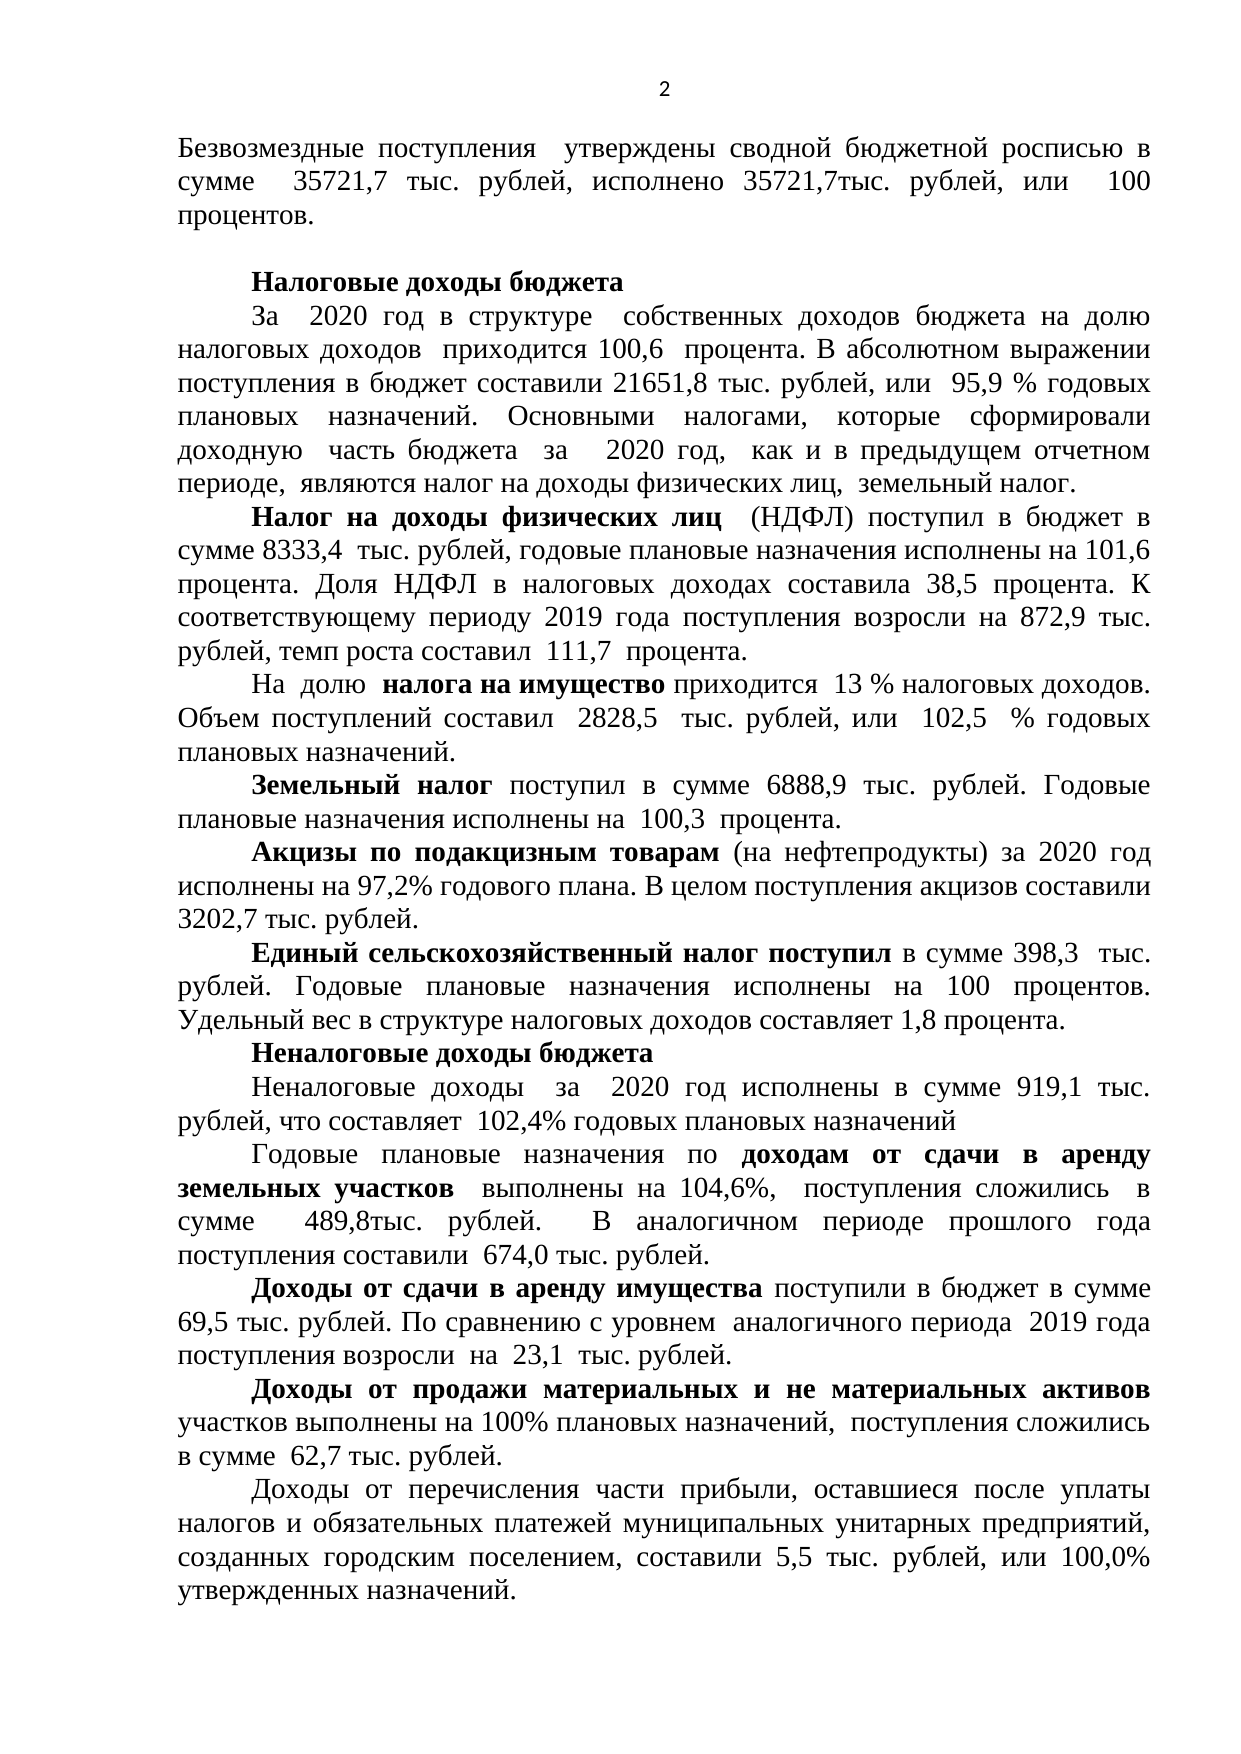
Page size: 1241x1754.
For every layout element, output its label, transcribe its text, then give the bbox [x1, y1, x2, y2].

text Доходы от сдачи в аренду имущества поступили в бюджет в сумме 69,5 тыс. рублей. По сравнению с уровнем аналогичного периода 2019 года поступления возросли на 23,1 тыс. рублей. [177, 1270, 1152, 1371]
text Налог на доходы физических лиц (НДФЛ) поступил в бюджет в сумме 8333,4 тыс. рублей, годовые плановые назначения исполнены на 101,6 процента. Доля НДФЛ в налоговых доходах составила 38,5 процента. К соответствующему периоду 2019 года поступления возросли на 872,9 тыс. рублей, темп роста составил 111,7 процента. [177, 499, 1152, 667]
text На долю налога на имущество приходится 13 % налоговых доходов. Объем поступлений составил 2828,5 тыс. рублей, или 102,5 % годовых плановых назначений. [177, 667, 1152, 767]
text Земельный налог поступил в сумме 6888,9 тыс. рублей. Годовые плановые назначения исполнены на 100,3 процента. [177, 767, 1152, 834]
text Доходы от перечисления части прибыли, оставшиеся после уплаты налогов и обязательных платежей муниципальных унитарных предприятий, созданных городским поселением, составили 5,5 тыс. рублей, или 100,0% утвержденных назначений. [177, 1472, 1152, 1606]
text Неналоговые доходы за 2020 год исполнены в сумме 919,1 тыс. рублей, что составляет 102,4% годовых плановых назначений [177, 1069, 1152, 1136]
text Неналоговые доходы бюджета [177, 1036, 1152, 1069]
text Акцизы по подакцизным товарам (на нефтепродукты) за 2020 год исполнены на 97,2% годового плана. В целом поступления акцизов составили 3202,7 тыс. рублей. [177, 834, 1152, 935]
text Безвозмездные поступления утверждены сводной бюджетной росписью в сумме 35721,7 тыс. рублей, исполнено 35721,7тыс. рублей, или 100 процентов. [177, 130, 1152, 231]
text Налоговые доходы бюджета [177, 264, 1152, 298]
text Единый сельскохозяйственный налог поступил в сумме 398,3 тыс. рублей. Годовые плановые назначения исполнены на 100 процентов. Удельный вес в структуре налоговых доходов составляет 1,8 процента. [177, 935, 1152, 1036]
text Годовые плановые назначения по доходам от сдачи в аренду земельных участков выполнены на 104,6%, поступления сложились в сумме 489,8тыс. рублей. В аналогичном периоде прошлого года поступления составили 674,0 тыс. рублей. [177, 1136, 1152, 1270]
text Доходы от продажи материальных и не материальных активов участков выполнены на 100% плановых назначений, поступления сложились в сумме 62,7 тыс. рублей. [177, 1371, 1152, 1472]
text За 2020 год в структуре собственных доходов бюджета на долю налоговых доходов приходится 100,6 процента. В абсолютном выражении поступления в бюджет составили 21651,8 тыс. рублей, или 95,9 % годовых плановых назначений. Основными налогами, которые сформировали доходную часть бюджета за 2020 год, как и в предыдущем отчетном периоде, являются налог на доходы физических лиц, земельный налог. [177, 298, 1152, 499]
